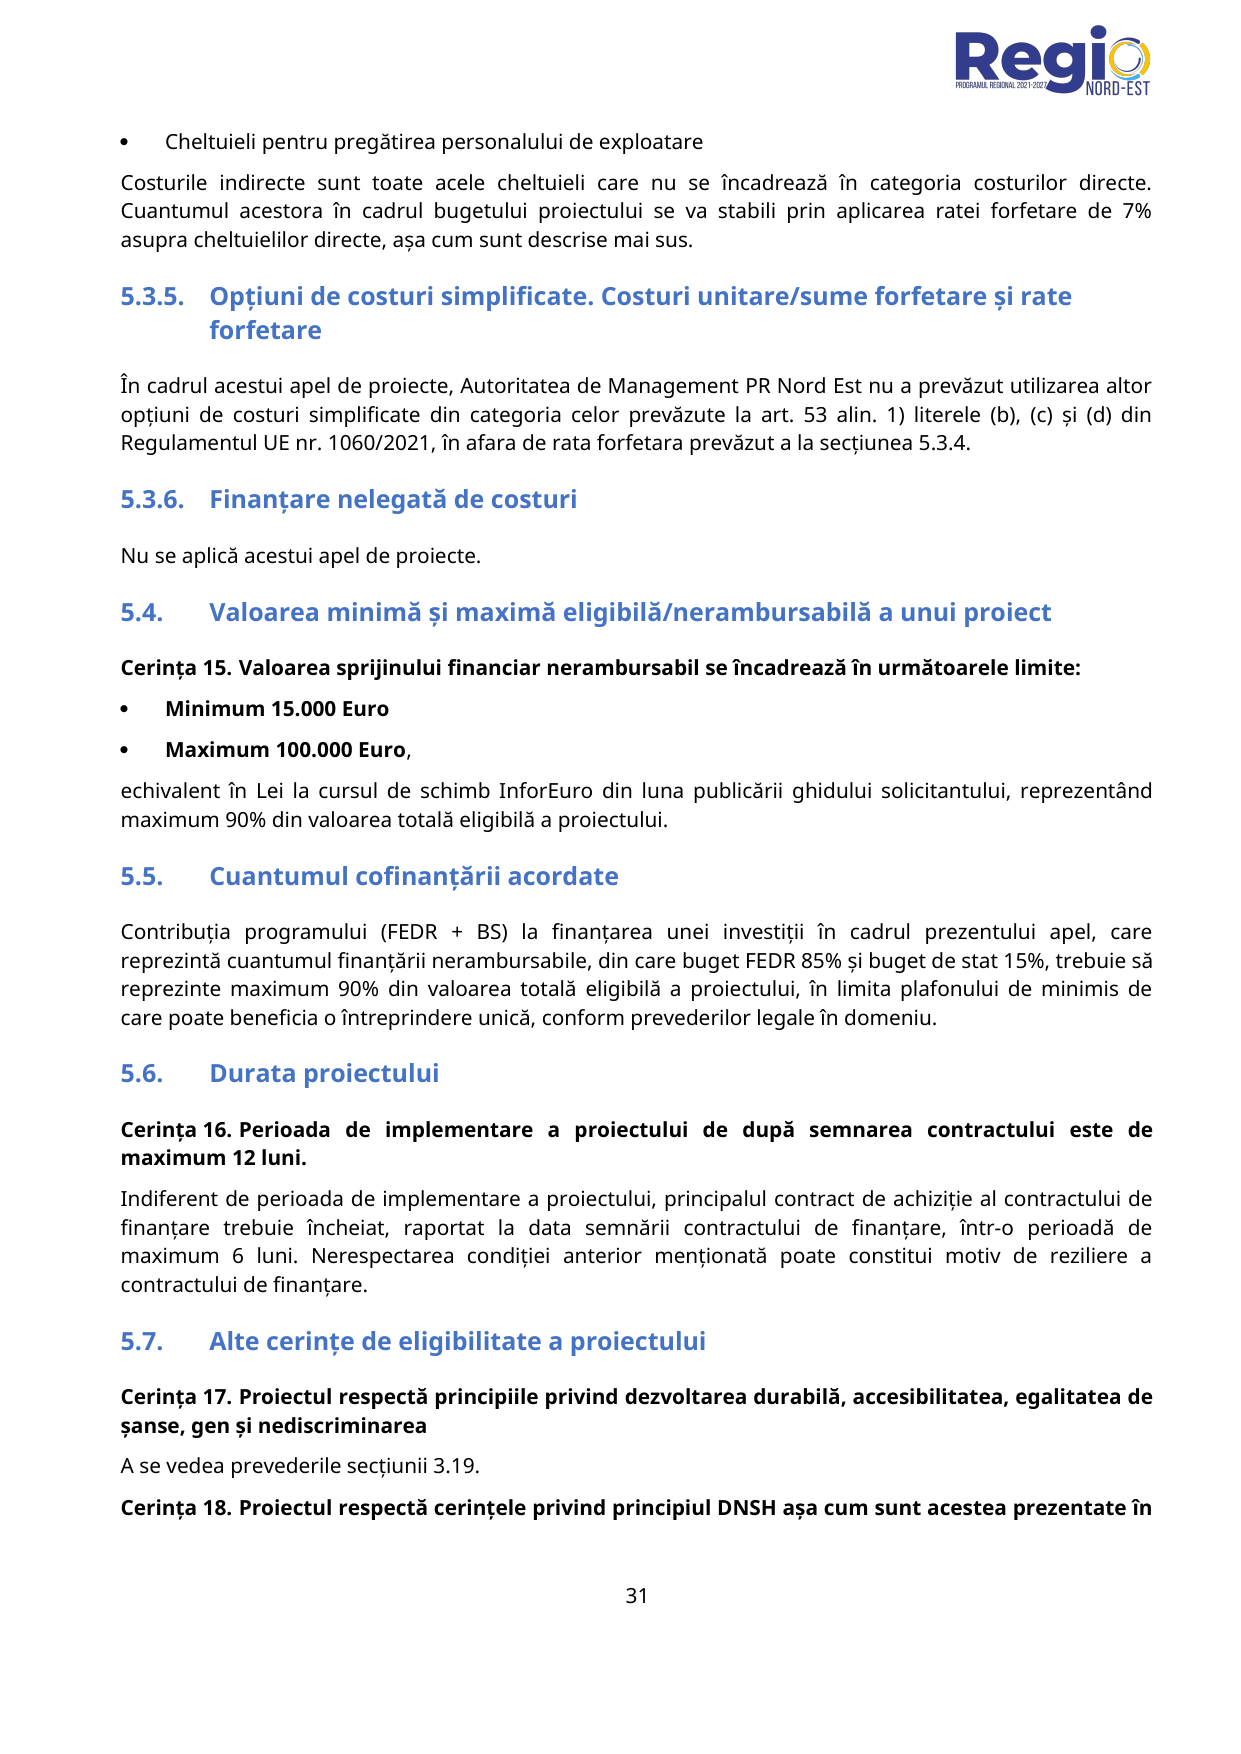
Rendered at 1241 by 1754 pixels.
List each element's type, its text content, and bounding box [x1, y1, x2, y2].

text A se vedea prevederile secțiunii 3.19. [120, 1452, 1154, 1480]
text Indiferent de perioada de implementare a proiectului, principalul contract de achiziție al contractului de finanțare trebuie încheiat, raportat la data semnării contractului de finanțare, într-o perioadă de maximum 6 luni. Nerespectarea condiției anterior menționată poate constitui motiv de reziliere a contractului de finanțare. [120, 1184, 1154, 1298]
list Valoarea sprijinului financiar nerambursabil se încadrează în următoarele limite: [120, 653, 1154, 682]
text În cadrul acestui apel de proiecte, Autoritatea de Management PR Nord Est nu a prevăzut utilizarea altor opțiuni de costuri simplificate din categoria celor prevăzute la art. 53 alin. 1) literele (b), (c) și (d) din Regulamentul UE nr. 1060/2021, în afara de rata forfetara prevăzut a la secțiunea 5.3.4. [120, 372, 1154, 457]
subtitle Durata proiectului [120, 1056, 1154, 1090]
text Costurile indirecte sunt toate acele cheltuieli care nu se încadrează în categoria costurilor directe. Cuantumul acestora în cadrul bugetului proiectului se va stabili prin aplicarea ratei forfetare de 7% asupra cheltuielilor directe, așa cum sunt descrise mai sus. [120, 168, 1154, 253]
list Cheltuieli pentru pregătirea personalului de exploatare [120, 127, 1154, 156]
subtitle Alte cerințe de eligibilitate a proiectului [120, 1323, 1154, 1357]
text Nu se aplică acestui apel de proiecte. [120, 541, 1154, 569]
text Contribuția programului (FEDR + BS) la finanțarea unei investiții în cadrul prezentului apel, care reprezintă cuantumul finanțării nerambursabile, din care buget FEDR 85% și buget de stat 15%, trebuie să reprezinte maximum 90% din valoarea totală eligibilă a proiectului, în limita plafonului de minimis de care poate beneficia o întreprindere unică, conform prevederilor legale în domeniu. [120, 917, 1154, 1031]
list Proiectul respectă principiile privind dezvoltarea durabilă, accesibilitatea, egalitatea de șanse, gen și nediscriminarea [120, 1382, 1154, 1439]
picture [952, 20, 1154, 99]
subtitle Cuantumul cofinanțării acordate [120, 858, 1154, 892]
list Perioada de implementare a proiectului de după semnarea contractului este de maximum 12 luni. [120, 1115, 1154, 1172]
list Minimum 15.000 Euro [120, 694, 1154, 723]
subtitle Opțiuni de costuri simplificate. Costuri unitare/sume forfetare și rate forfetare [120, 278, 1154, 347]
subtitle Finanțare nelegată de costuri [120, 482, 1154, 516]
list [120, 1493, 1154, 1521]
text echivalent în Lei la cursul de schimb InforEuro din luna publicării ghidului solicitantului, reprezentând maximum 90% din valoarea totală eligibilă a proiectului. [120, 776, 1154, 833]
subtitle Valoarea minimă și maximă eligibilă/nerambursabilă a unui proiect [120, 594, 1154, 628]
list Maximum 100.000 Euro, [120, 735, 1154, 764]
